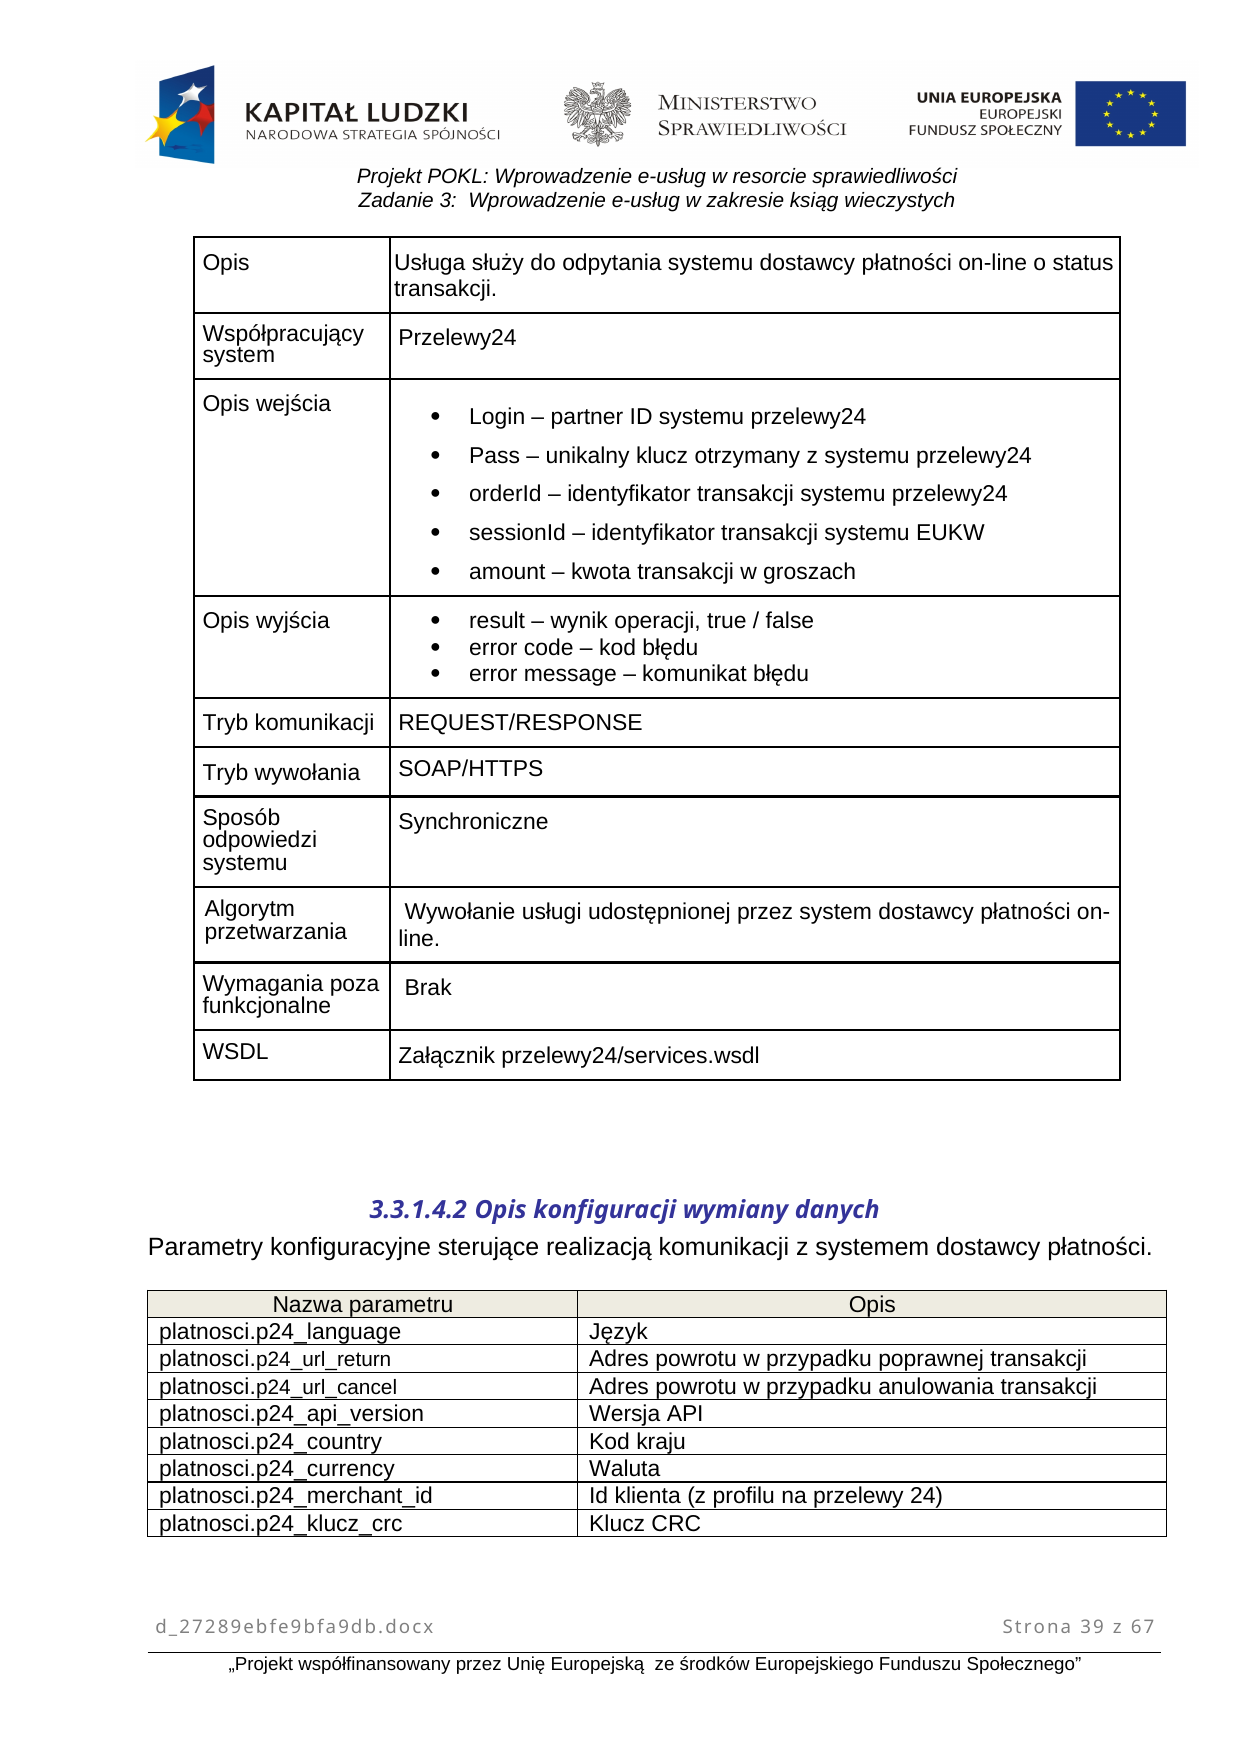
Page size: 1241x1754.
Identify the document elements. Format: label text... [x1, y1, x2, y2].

table_header Nazwa parametru [148, 1291, 577, 1317]
table_cell platnosci.p24_url_return [148, 1345, 577, 1372]
table_cell Wywołanie usługi udostępnionej przez system dostawcy płatności on-line. [391, 888, 1119, 961]
table_cell Tryb wywołania [195, 748, 389, 795]
table_cell platnosci.p24_merchant_id [148, 1483, 577, 1509]
table_cell WSDL [195, 1031, 389, 1078]
table_cell platnosci.p24_language [148, 1318, 577, 1344]
table_cell Opis wyjścia [195, 597, 389, 697]
table_cell Kod kraju [578, 1428, 1166, 1454]
table_cell Algorytm przetwarzania [195, 888, 389, 961]
table_cell Klucz CRC [578, 1510, 1166, 1536]
table_cell Tryb komunikacji [195, 699, 389, 746]
text Parametry konfiguracyjne sterujące realizacją komunikacji z systemem dostawcy płatności. [148, 1232, 1166, 1261]
table_cell SOAP/HTTPS [391, 748, 1119, 795]
table_cell Adres powrotu w przypadku poprawnej transakcji [578, 1345, 1166, 1372]
table_cell Login – partner ID systemu przelewy24 Pass – unikalny klucz otrzymany z systemu przelewy24 orderId – identyfikator transakcji systemu przelewy24 sessionId – identyfikator transakcji systemu EUKW amount – kwota transakcji w groszach [391, 380, 1119, 595]
table_cell Id klienta (z profilu na przelewy 24) [578, 1483, 1166, 1509]
table_cell Waluta [578, 1455, 1166, 1481]
table_cell Brak [391, 964, 1119, 1029]
table_cell Załącznik przelewy24/services.wsdl [391, 1031, 1119, 1078]
table_cell Synchroniczne [391, 798, 1119, 886]
table_cell Opis [195, 238, 389, 312]
table_cell Sposób odpowiedzi systemu [195, 798, 389, 886]
table_cell Opis wejścia [195, 380, 389, 595]
table_cell REQUEST/RESPONSE [391, 699, 1119, 746]
table_header Opis [578, 1291, 1166, 1317]
table_cell platnosci.p24_currency [148, 1455, 577, 1481]
table_cell Wersja API [578, 1400, 1166, 1427]
subtitle Opis konfiguracji wymiany danych [369, 1192, 1166, 1226]
table_cell platnosci.p24_klucz_crc [148, 1510, 577, 1536]
table_cell platnosci.p24_url_cancel [148, 1373, 577, 1399]
table_cell Wymagania poza funkcjonalne [195, 964, 389, 1029]
table_cell Przelewy24 [391, 314, 1119, 378]
table_cell Usługa służy do odpytania systemu dostawcy płatności on-line o status transakcji. [391, 238, 1119, 312]
table_cell result – wynik operacji, true / false error code – kod błędu error message – komunikat błędu [391, 597, 1119, 697]
table_cell platnosci.p24_api_version [148, 1400, 577, 1427]
picture [135, 60, 1200, 168]
table_cell Język [578, 1318, 1166, 1344]
table_cell Współpracujący system [195, 314, 389, 378]
table_cell platnosci.p24_country [148, 1428, 577, 1454]
table_cell Adres powrotu w przypadku anulowania transakcji [578, 1373, 1166, 1399]
